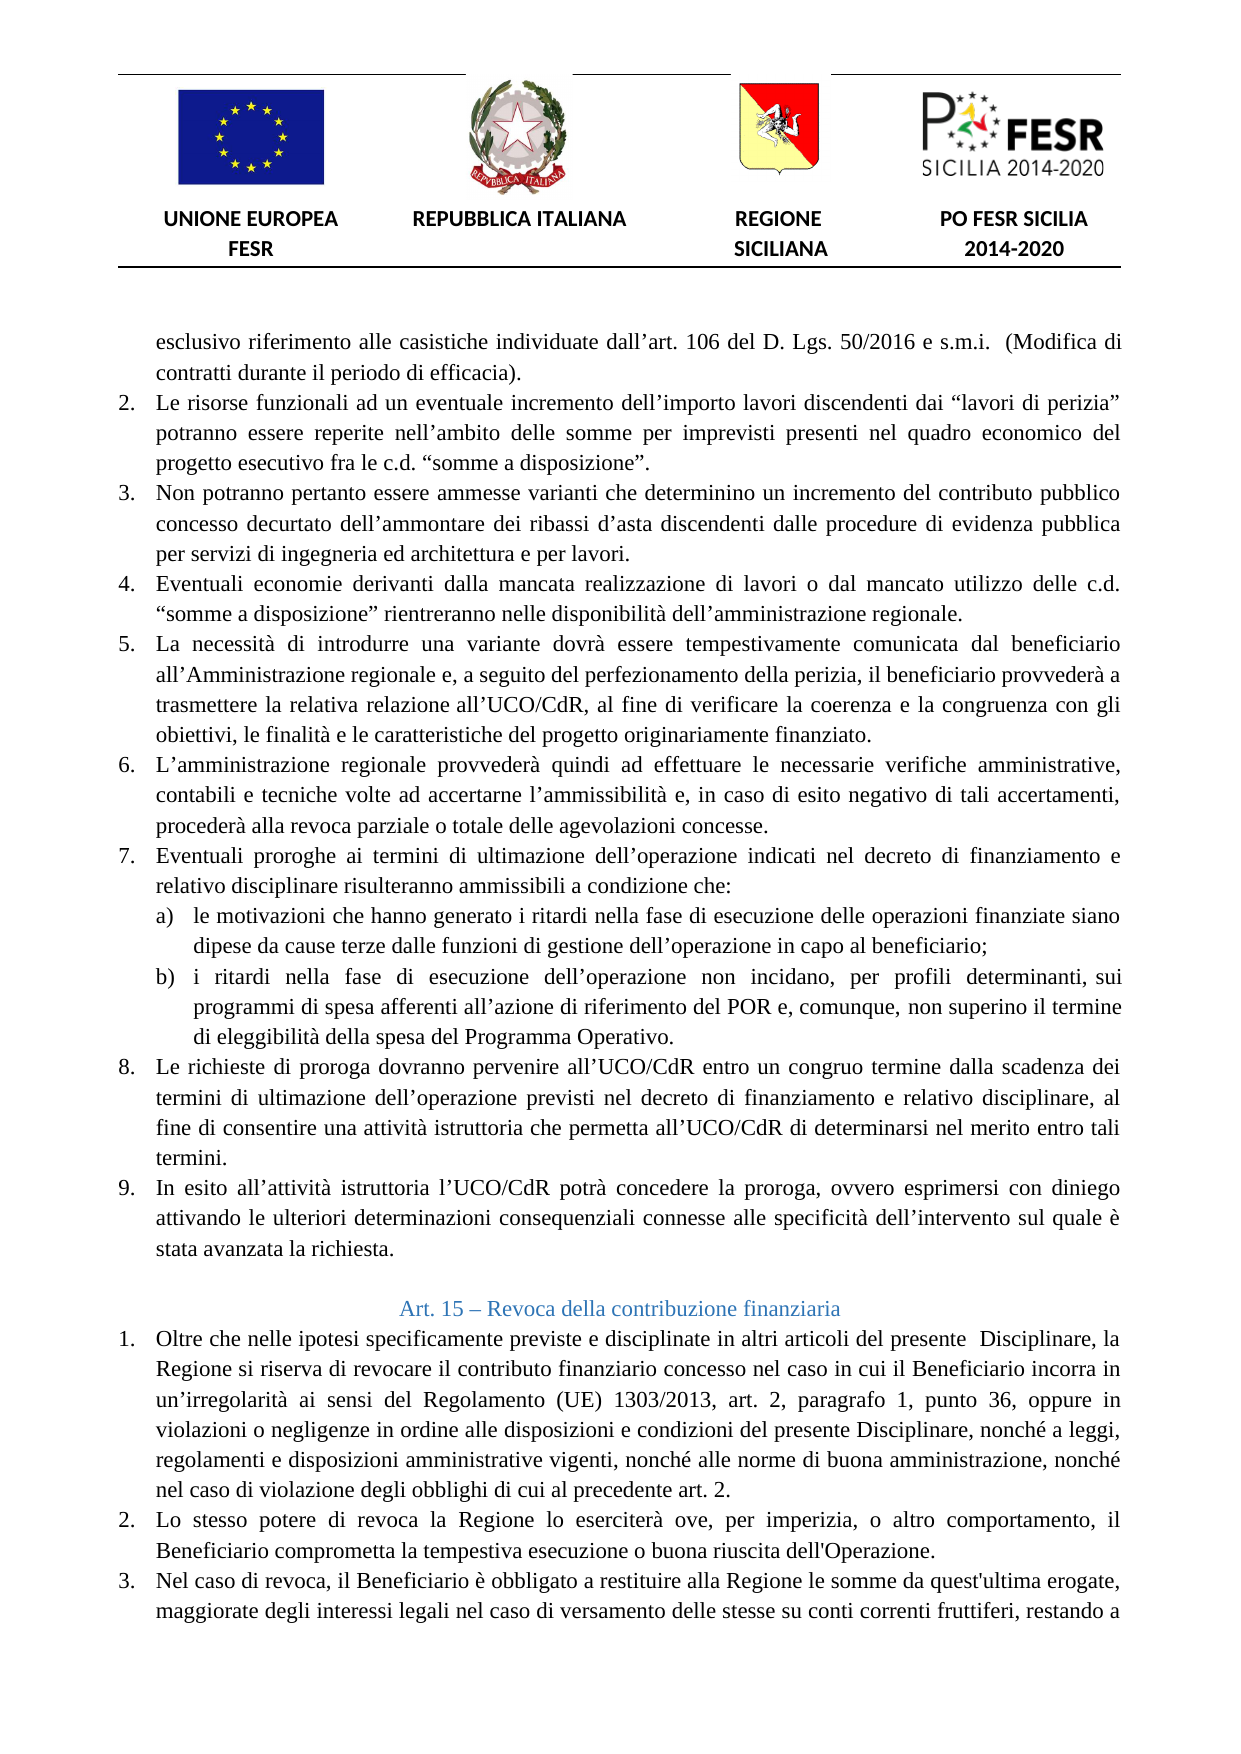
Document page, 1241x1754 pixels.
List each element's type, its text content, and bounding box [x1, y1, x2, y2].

list Le risorse funzionali ad un eventuale incremento dell’importo lavori discendenti dai “lavori di perizia” potranno essere reperite nell’ambito delle somme per imprevisti presenti nel quadro economico del progetto esecutivo fra le c.d. “somme a disposizione”. [118, 389, 1122, 476]
list le motivazioni che hanno generato i ritardi nella fase di esecuzione delle operazioni finanziate siano dipese da cause terze dalle funzioni di gestione dell’operazione in capo al beneficiario; [156, 902, 1122, 959]
picture [175, 87, 327, 187]
list Non potranno pertanto essere ammesse varianti che determinino un incremento del contributo pubblico concesso decurtato dell’ammontare dei ribassi d’asta discendenti dalle procedure di evidenza pubblica per servizi di ingegneria ed architettura e per lavori. [118, 479, 1122, 566]
list Eventuali economie derivanti dalla mancata realizzazione di lavori o dal mancato utilizzo delle c.d. “somme a disposizione” rientreranno nelle disponibilità dell’amministrazione regionale. [118, 570, 1122, 627]
picture [465, 74, 573, 200]
picture [922, 91, 1104, 176]
list i ritardi nella fase di esecuzione dell’operazione non incidano, per profili determinanti, sui programmi di spesa afferenti all’azione di riferimento del POR e, comunque, non superino il termine di eleggibilità della spesa del Programma Operativo. [156, 963, 1122, 1049]
list Oltre che nelle ipotesi specificamente previste e disciplinate in altri articoli del presente Disciplinare, la Regione si riserva di revocare il contributo finanziario concesso nel caso in cui il Beneficiario incorra in un’irregolarità ai sensi del Regolamento (UE) 1303/2013, art. 2, paragrafo 1, punto 36, oppure in violazioni o negligenze in ordine alle disposizioni e condizioni del presente Disciplinare, nonché a leggi, regolamenti e disposizioni amministrative vigenti, nonché alle norme di buona amministrazione, nonché nel caso di violazione degli obblighi di cui al precedente art. 2. [118, 1325, 1122, 1503]
list L’amministrazione regionale provvederà quindi ad effettuare le necessarie verifiche amministrative, contabili e tecniche volte ad accertarne l’ammissibilità e, in caso di esito negativo di tali accertamenti, procederà alla revoca parziale o totale delle agevolazioni concesse. [118, 751, 1122, 838]
list In esito all’attività istruttoria l’UCO/CdR potrà concedere la proroga, ovvero esprimersi con diniego attivando le ulteriori determinazioni consequenziali connesse alle specificità dell’intervento sul quale è stata avanzata la richiesta. [118, 1174, 1122, 1261]
list Eventuali proroghe ai termini di ultimazione dell’operazione indicati nel decreto di finanziamento e relativo disciplinare risulteranno ammissibili a condizione che: [118, 842, 1122, 898]
picture [730, 74, 831, 182]
list La necessità di introdurre una variante dovrà essere tempestivamente comunicata dal beneficiario all’Amministrazione regionale e, a seguito del perfezionamento della perizia, il beneficiario provvederà a trasmettere la relativa relazione all’UCO/CdR, al fine di verificare la coerenza e la congruenza con gli obiettivi, le finalità e le caratteristiche del progetto originariamente finanziato. [118, 631, 1122, 747]
list Lo stesso potere di revoca la Regione lo eserciterà ove, per imperizia, o altro comportamento, il Beneficiario comprometta la tempestiva esecuzione o buona riuscita dell'Operazione. [118, 1507, 1122, 1563]
subtitle Art. 15 – Revoca della contribuzione finanziaria [118, 1295, 1122, 1321]
list Le richieste di proroga dovranno pervenire all’UCO/CdR entro un congruo termine dalla scadenza dei termini di ultimazione dell’operazione previsti nel decreto di finanziamento e relativo disciplinare, al fine di consentire una attività istruttoria che permetta all’UCO/CdR di determinarsi nel merito entro tali termini. [118, 1053, 1122, 1170]
